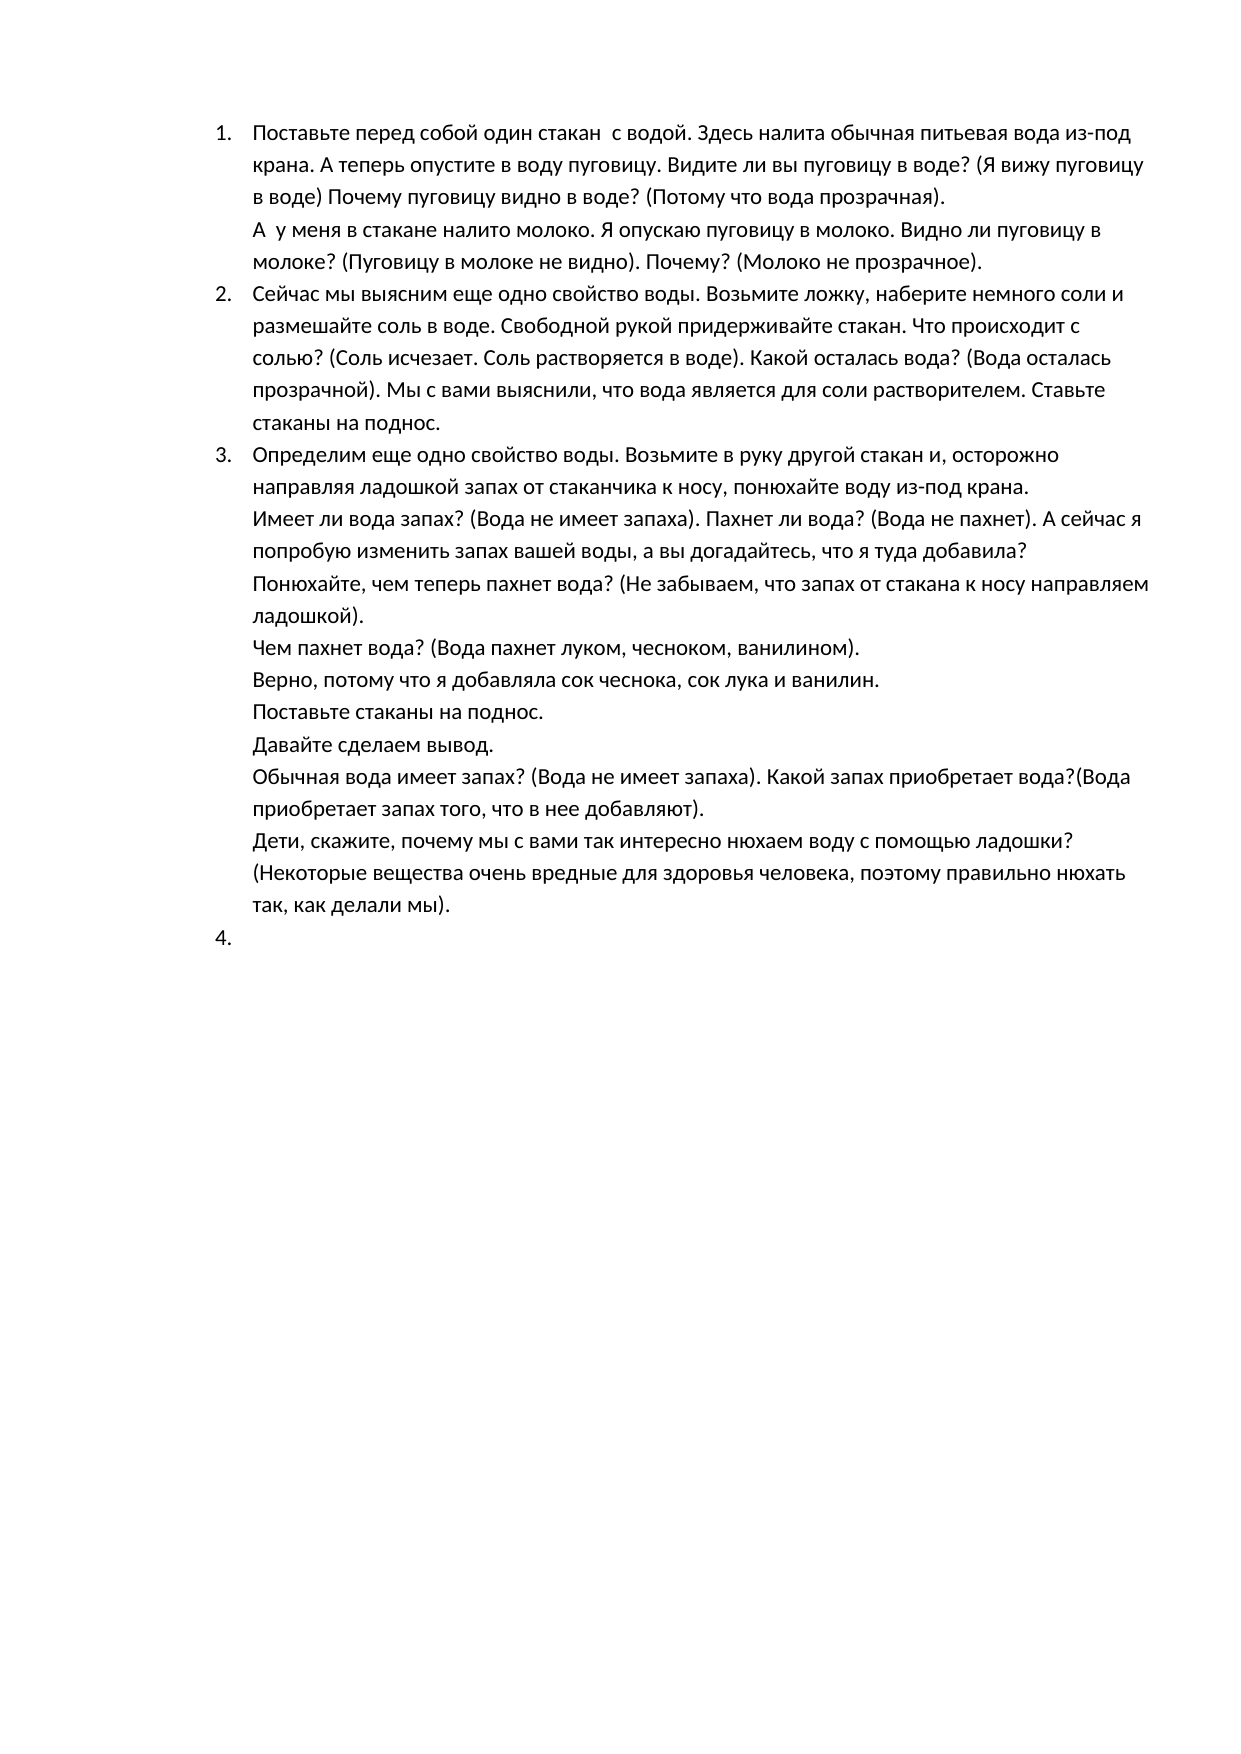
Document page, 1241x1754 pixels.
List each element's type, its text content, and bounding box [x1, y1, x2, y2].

list Сейчас мы выясним еще одно свойство воды. Возьмите ложку, наберите немного соли и размешайте соль в воде. Свободной рукой придерживайте стакан. Что происходит с солью? (Соль исчезает. Соль растворяется в воде). Какой осталась вода? (Вода осталась прозрачной). Мы с вами выяснили, что вода является для соли растворителем. Ставьте стаканы на поднос. [215, 279, 1152, 436]
list Поставьте перед собой один стакан с водой. Здесь налита обычная питьевая вода из-под крана. А теперь опустите в воду пуговицу. Видите ли вы пуговицу в воде? (Я вижу пуговицу в воде) Почему пуговицу видно в воде? (Потому что вода прозрачная). [215, 118, 1152, 211]
list Дети, скажите, почему мы с вами так интересно нюхаем воду с помощью ладошки? (Некоторые вещества очень вредные для здоровья человека, поэтому правильно нюхать так, как делали мы). [252, 826, 1152, 919]
list А у меня в стакане налито молоко. Я опускаю пуговицу в молоко. Видно ли пуговицу в молоке? (Пуговицу в молоке не видно). Почему? (Молоко не прозрачное). [252, 215, 1152, 275]
list Имеет ли вода запах? (Вода не имеет запаха). Пахнет ли вода? (Вода не пахнет). А сейчас я попробую изменить запах вашей воды, а вы догадайтесь, что я туда добавила? [252, 504, 1152, 564]
list Давайте сделаем вывод. [252, 730, 1152, 758]
list Чем пахнет вода? (Вода пахнет луком, чесноком, ванилином). [252, 633, 1152, 661]
list Понюхайте, чем теперь пахнет вода? (Не забываем, что запах от стакана к носу направляем ладошкой). [252, 569, 1152, 629]
list Определим еще одно свойство воды. Возьмите в руку другой стакан и, осторожно направляя ладошкой запах от стаканчика к носу, понюхайте воду из-под крана. [215, 440, 1152, 500]
list Обычная вода имеет запах? (Вода не имеет запаха). Какой запах приобретает вода?(Вода приобретает запах того, что в нее добавляют). [252, 762, 1152, 822]
list Верно, потому что я добавляла сок чеснока, сок лука и ванилин. [252, 665, 1152, 693]
list Поставьте стаканы на поднос. [252, 697, 1152, 726]
